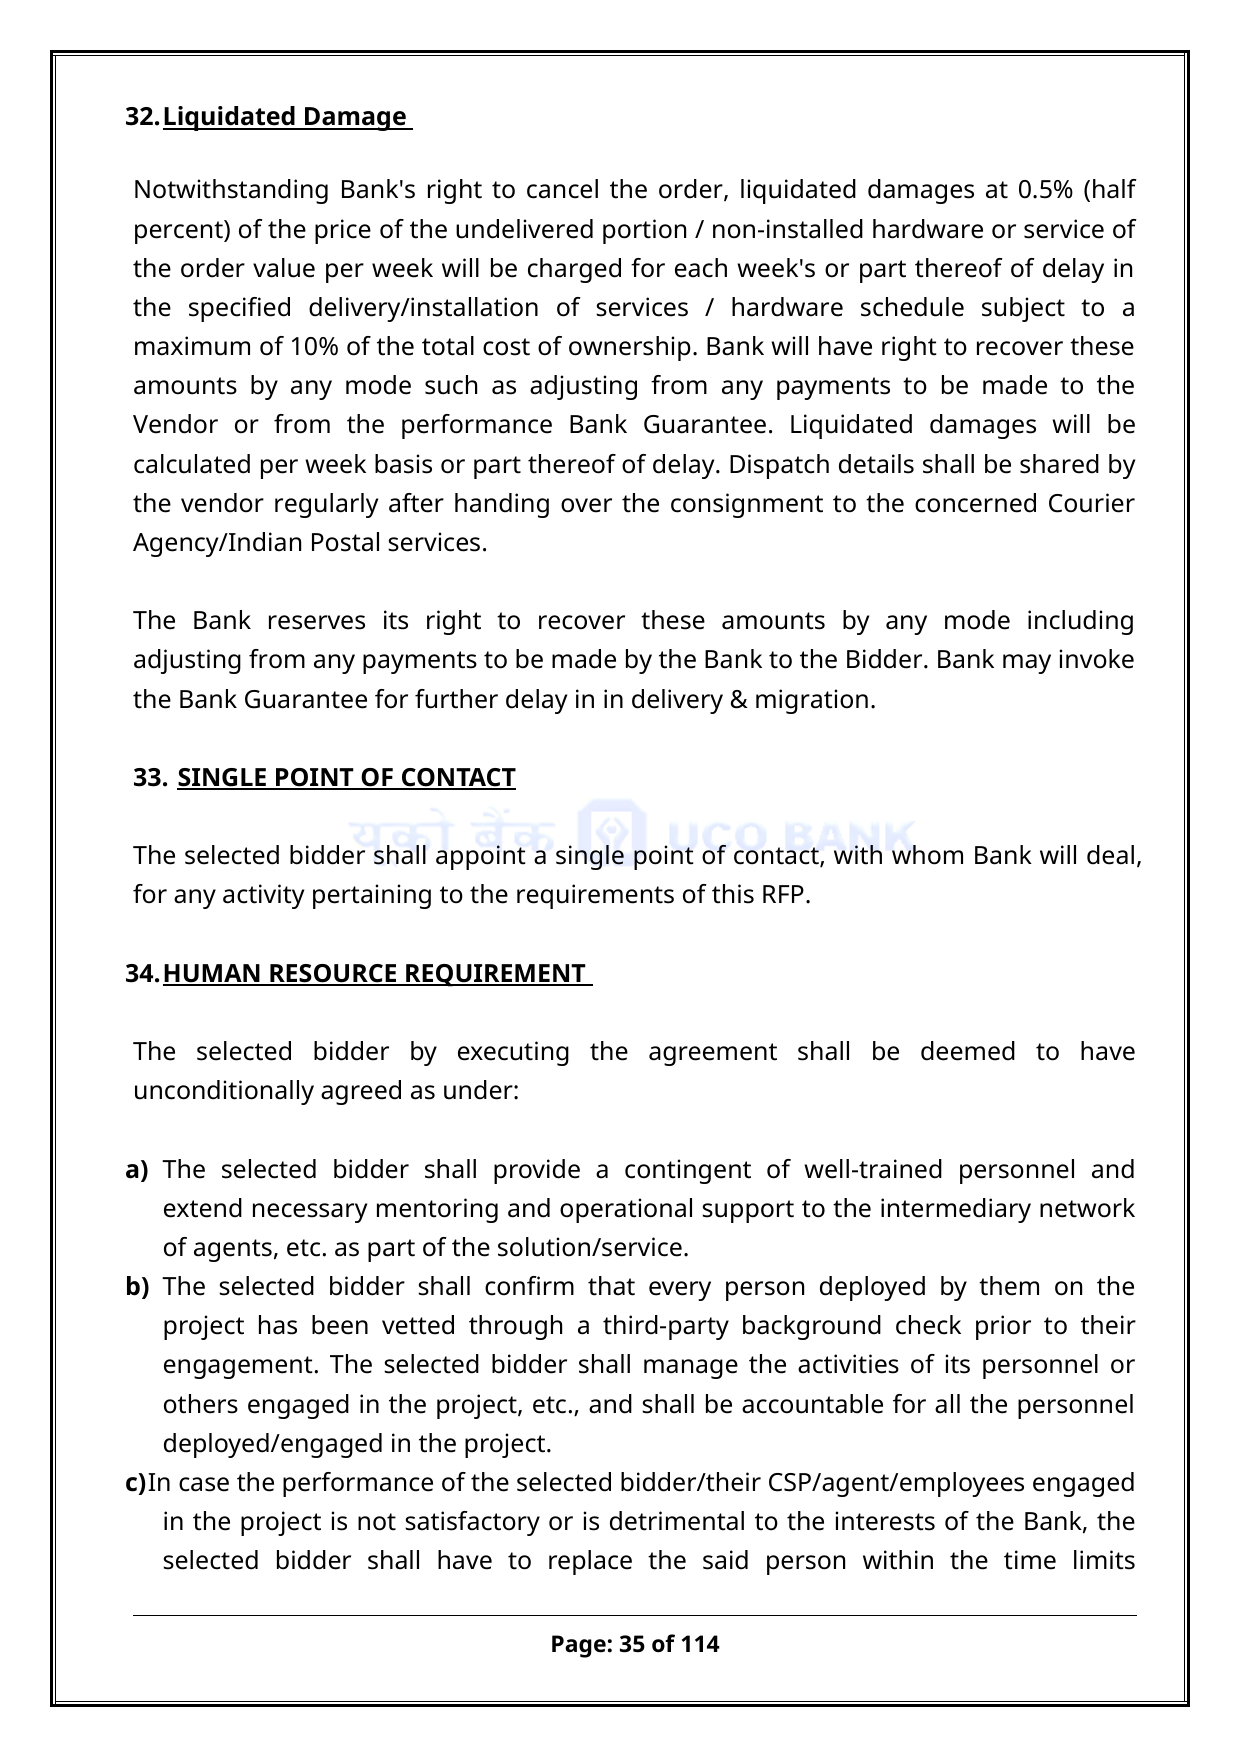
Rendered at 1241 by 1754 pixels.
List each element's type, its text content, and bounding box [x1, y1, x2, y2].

subtitle Liquidated Damage [125, 99, 1137, 133]
text The selected bidder shall appoint a single point of contact, with whom Bank will deal, for any activity pertaining to the requirements of this RFP. [133, 838, 1144, 911]
text The Bank reserves its right to recover these amounts by any mode including adjusting from any payments to be made by the Bank to the Bidder. Bank may invoke the Bank Guarantee for further delay in in delivery & migration. [133, 603, 1137, 715]
text Notwithstanding Bank's right to cancel the order, liquidated damages at 0.5% (half percent) of the price of the undelivered portion / non-installed hardware or service of the order value per week will be charged for each week's or part thereof of delay in the specified delivery/installation of services / hardware schedule subject to a maximum of 10% of the total cost of ownership. Bank will have right to recover these amounts by any mode such as adjusting from any payments to be made to the Vendor or from the performance Bank Guarantee. Liquidated damages will be calculated per week basis or part thereof of delay. Dispatch details shall be shared by the vendor regularly after handing over the consignment to the concerned Courier Agency/Indian Postal services. [133, 172, 1137, 559]
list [125, 1465, 1137, 1577]
list The selected bidder shall confirm that every person deployed by them on the project has been vetted through a third-party background check prior to their engagement. The selected bidder shall manage the activities of its personnel or others engaged in the project, etc., and shall be accountable for all the personnel deployed/engaged in the project. [125, 1269, 1137, 1459]
text The selected bidder by executing the agreement shall be deemed to have unconditionally agreed as under: [133, 1034, 1137, 1107]
list SINGLE POINT OF CONTACT [133, 760, 1137, 794]
list The selected bidder shall provide a contingent of well-trained personnel and extend necessary mentoring and operational support to the intermediary network of agents, etc. as part of the solution/service. [125, 1151, 1137, 1264]
list HUMAN RESOURCE REQUIREMENT [125, 956, 1137, 989]
